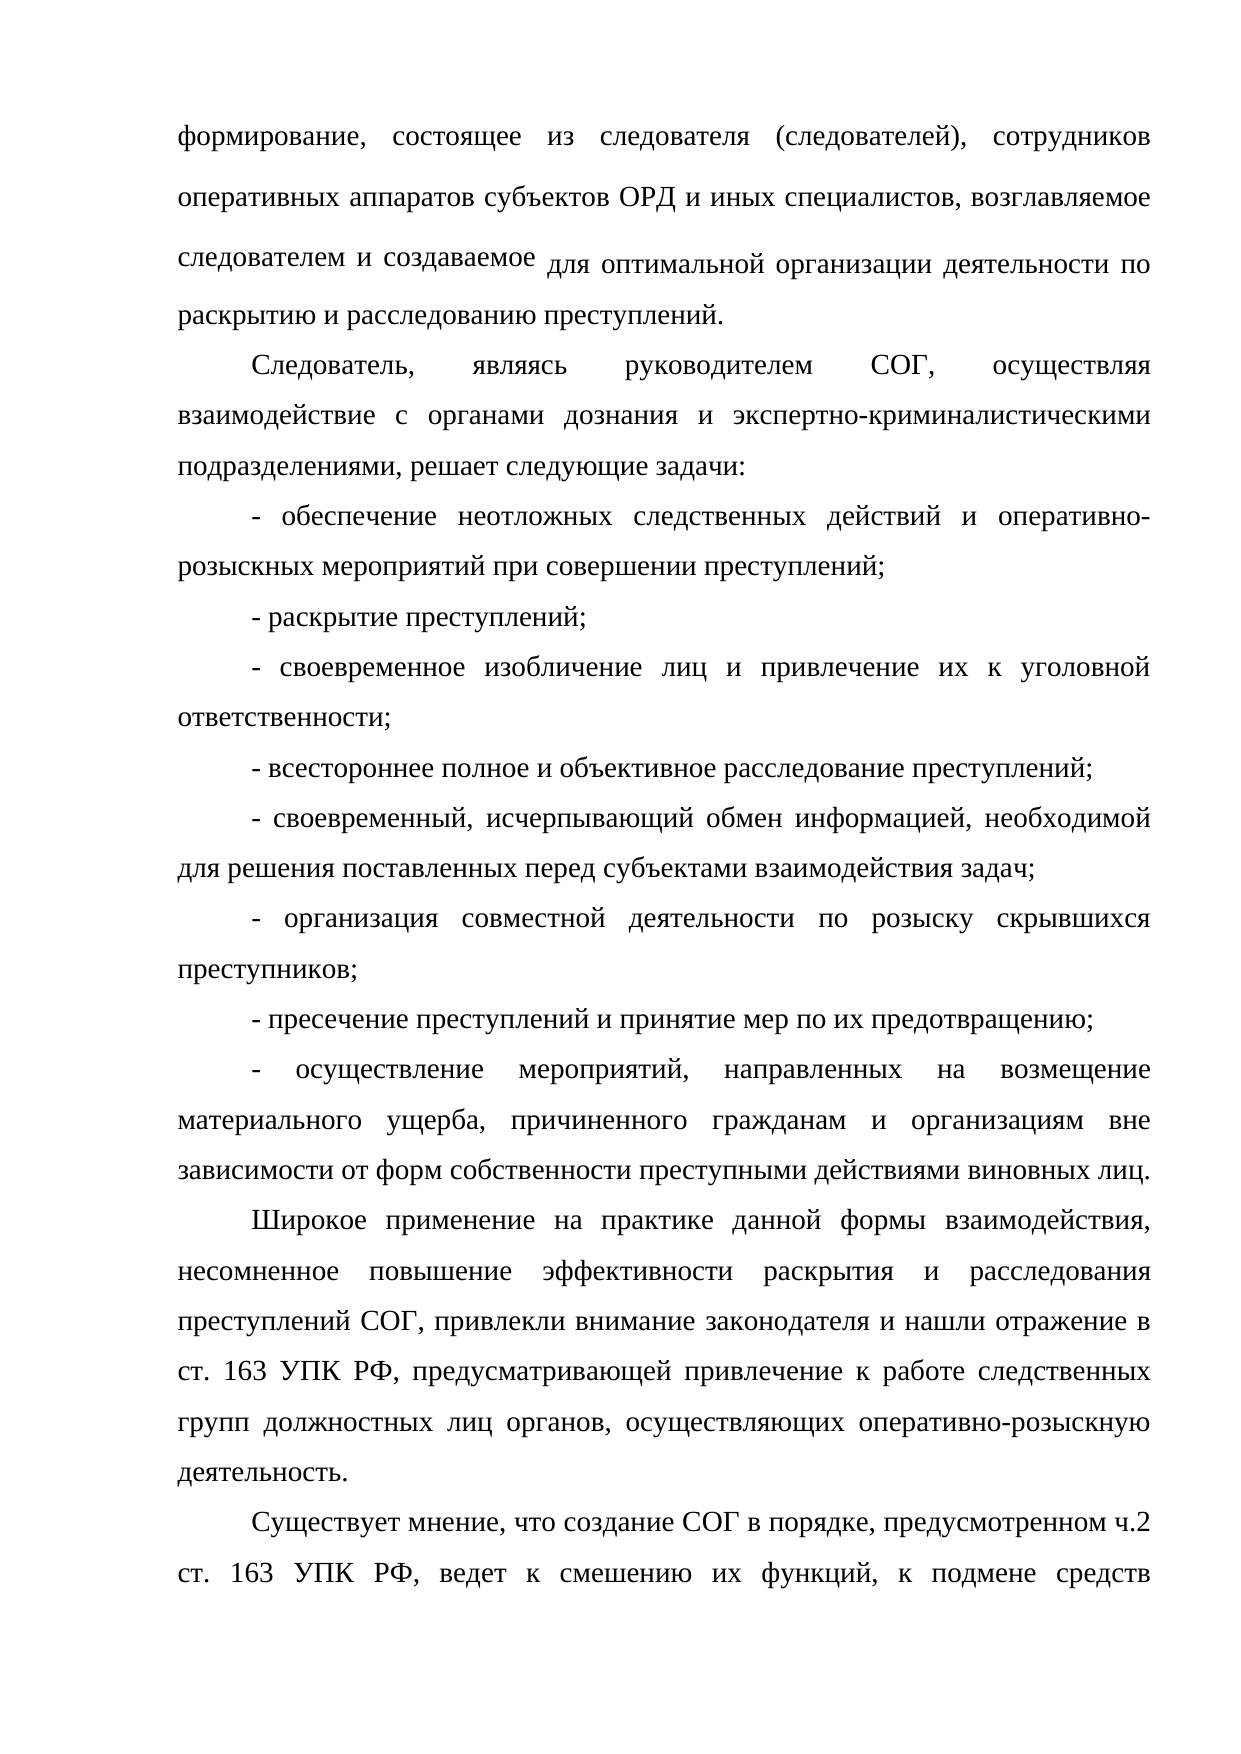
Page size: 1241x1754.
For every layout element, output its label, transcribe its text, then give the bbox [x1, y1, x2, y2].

text Следователь, являясь руководителем СОГ, осуществляя взаимодействие с органами дознания и экспертно-криминалистическими подразделениями, решает следующие задачи: [177, 347, 1152, 481]
text - обеспечение неотложных следственных действий и оперативно-розыскных мероприятий при совершении преступлений; [177, 498, 1152, 582]
text Широкое применение на практике данной формы взаимодействия, несомненное повышение эффективности раскрытия и расследования преступлений СОГ, привлекли внимание законодателя и нашли отражение в ст. 163 УПК РФ, предусматривающей привлечение к работе следственных групп должностных лиц органов, осуществляющих оперативно-розыскную деятельность. [177, 1202, 1152, 1488]
text - раскрытие преступлений; [177, 599, 1152, 632]
text - организация совместной деятельности по розыску скрывшихся преступников; [177, 901, 1152, 984]
text - своевременный, исчерпывающий обмен информацией, необходимой для решения поставленных перед субъектами взаимодействия задач; [177, 800, 1152, 884]
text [177, 1504, 1152, 1588]
text - осуществление мероприятий, направленных на возмещение материального ущерба, причиненного гражданам и организациям вне зависимости от форм собственности преступными действиями виновных лиц. [177, 1052, 1152, 1186]
text - пресечение преступлений и принятие мер по их предотвращению; [177, 1001, 1152, 1035]
text - своевременное изобличение лиц и привлечение их к уголовной ответственности; [177, 649, 1152, 733]
text - всестороннее полное и объективное расследование преступлений; [177, 750, 1152, 783]
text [177, 118, 1152, 330]
